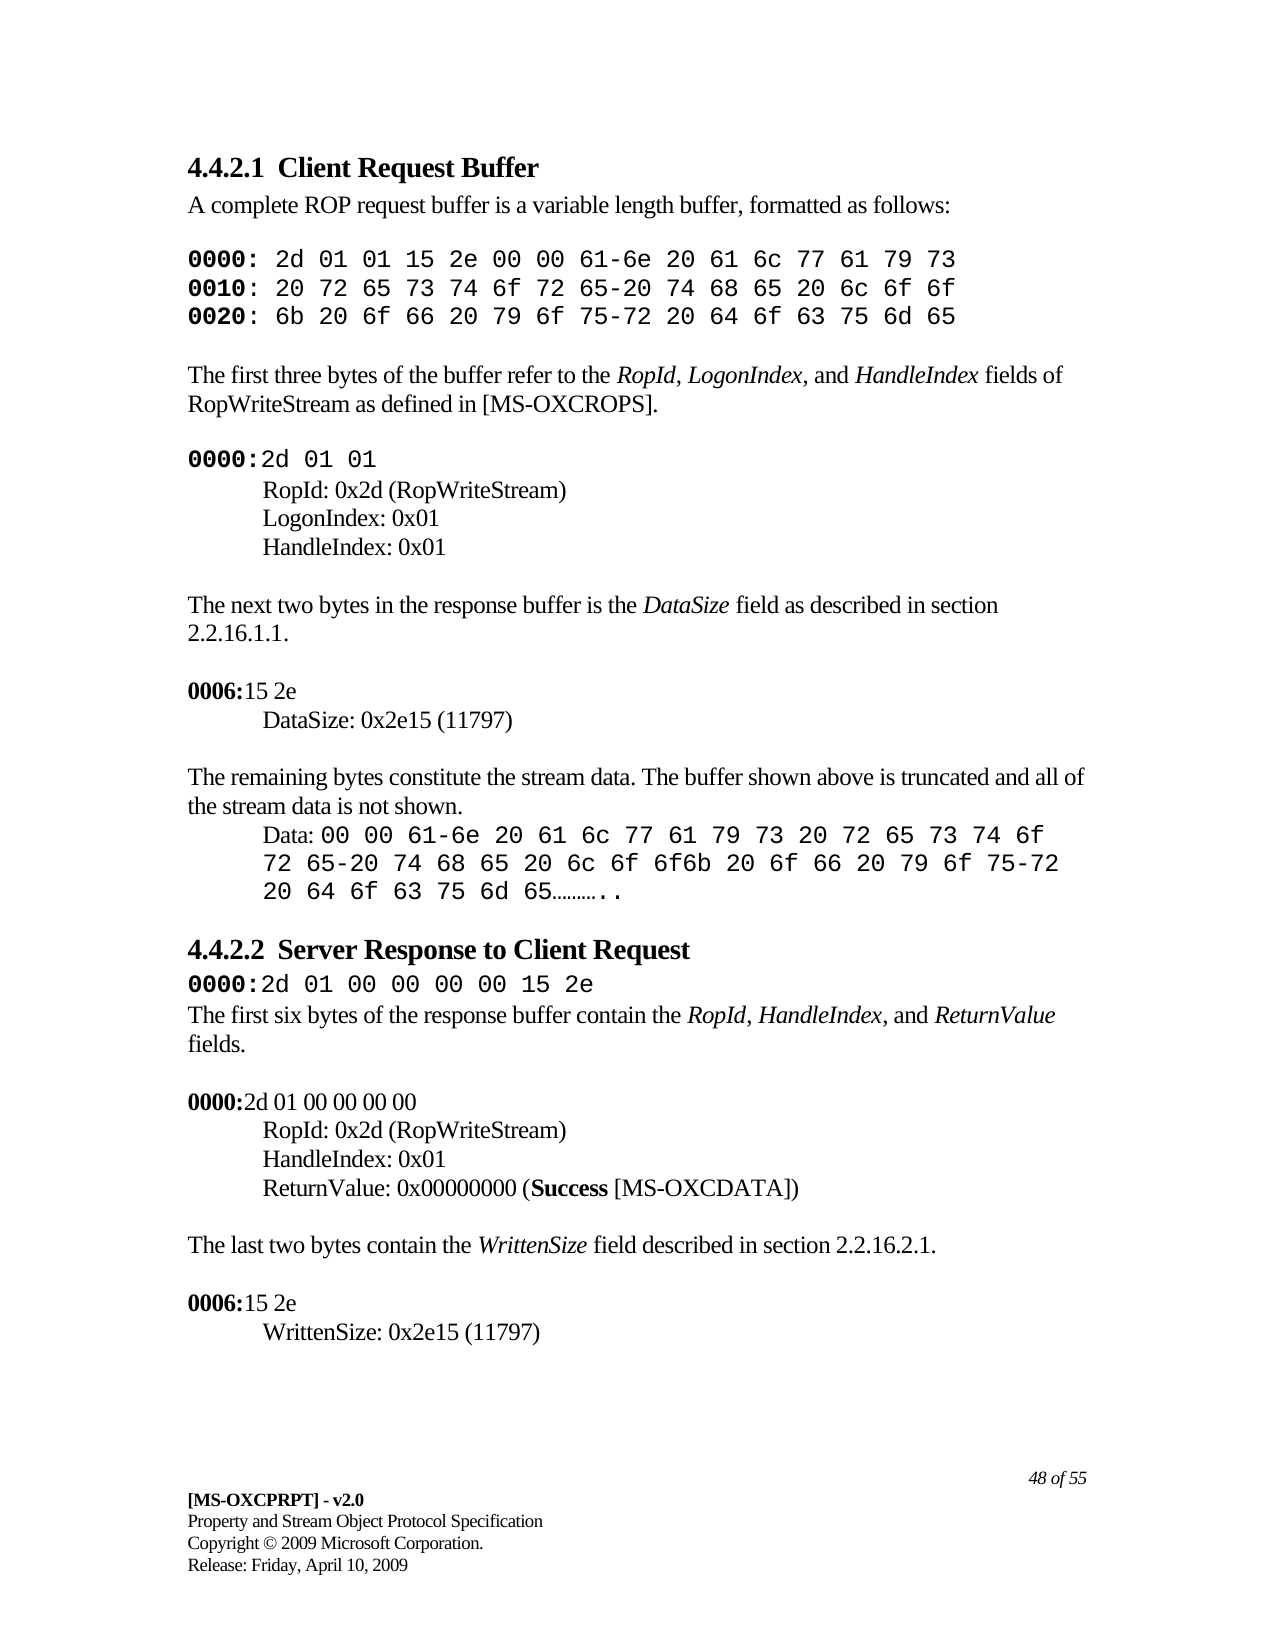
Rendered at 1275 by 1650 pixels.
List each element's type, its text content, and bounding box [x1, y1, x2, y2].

text The remaining bytes constitute the stream data. The buffer shown above is truncated and all of the stream data is not shown. [187, 762, 1087, 820]
text The next two bytes in the response buffer is the DataSize field as described in section 2.2.16.1.1. [187, 590, 1087, 647]
text ReturnValue: 0x00000000 (Success [MS-OXCDATA]) [187, 1173, 1087, 1202]
text WrittenSize: 0x2e15 (11797) [262, 1317, 1087, 1345]
text 0006:15 2e [187, 1288, 1087, 1317]
text 0000: 2d 01 01 15 2e 00 00 61-6e 20 61 6c 77 61 79 73 [187, 247, 1087, 275]
text 0006:15 2e [187, 676, 1087, 705]
subtitle Client Request Buffer [187, 150, 1087, 183]
subtitle Server Response to Client Request [187, 932, 1087, 966]
text RopId: 0x2d (RopWriteStream) [187, 475, 1087, 503]
text 0000:2d 01 00 00 00 00 15 2e [187, 972, 1087, 1000]
text HandleIndex: 0x01 [187, 532, 1087, 561]
text The first three bytes of the buffer refer to the RopId, LogonIndex, and HandleIndex fields of RopWriteStream as defined in [MS-OXCROPS]. [187, 360, 1087, 418]
text 0000:2d 01 00 00 00 00 [187, 1087, 1087, 1115]
text 0010: 20 72 65 73 74 6f 72 65-20 74 68 65 20 6c 6f 6f [187, 275, 1087, 303]
text DataSize: 0x2e15 (11797) [187, 705, 1087, 733]
text The last two bytes contain the WrittenSize field described in section 2.2.16.2.1. [187, 1230, 1087, 1259]
text A complete ROP request buffer is a variable length buffer, formatted as follows: [187, 190, 1087, 218]
text RopId: 0x2d (RopWriteStream) [187, 1115, 1087, 1144]
text Data: 00 00 61-6e 20 61 6c 77 61 79 73 20 72 65 73 74 6f 72 65-20 74 68 65 20 6c 6f 6f6b 20 6f 66 20 79 6f 75-72 20 64 6f 63 75 6d 65……….. [187, 820, 1087, 907]
text LogonIndex: 0x01 [187, 503, 1087, 532]
text 0000:2d 01 01 [187, 446, 1087, 475]
text 0020: 6b 20 6f 66 20 79 6f 75-72 20 64 6f 63 75 6d 65 [187, 303, 1087, 332]
text HandleIndex: 0x01 [187, 1144, 1087, 1173]
text The first six bytes of the response buffer contain the RopId, HandleIndex, and ReturnValue fields. [187, 1000, 1087, 1058]
